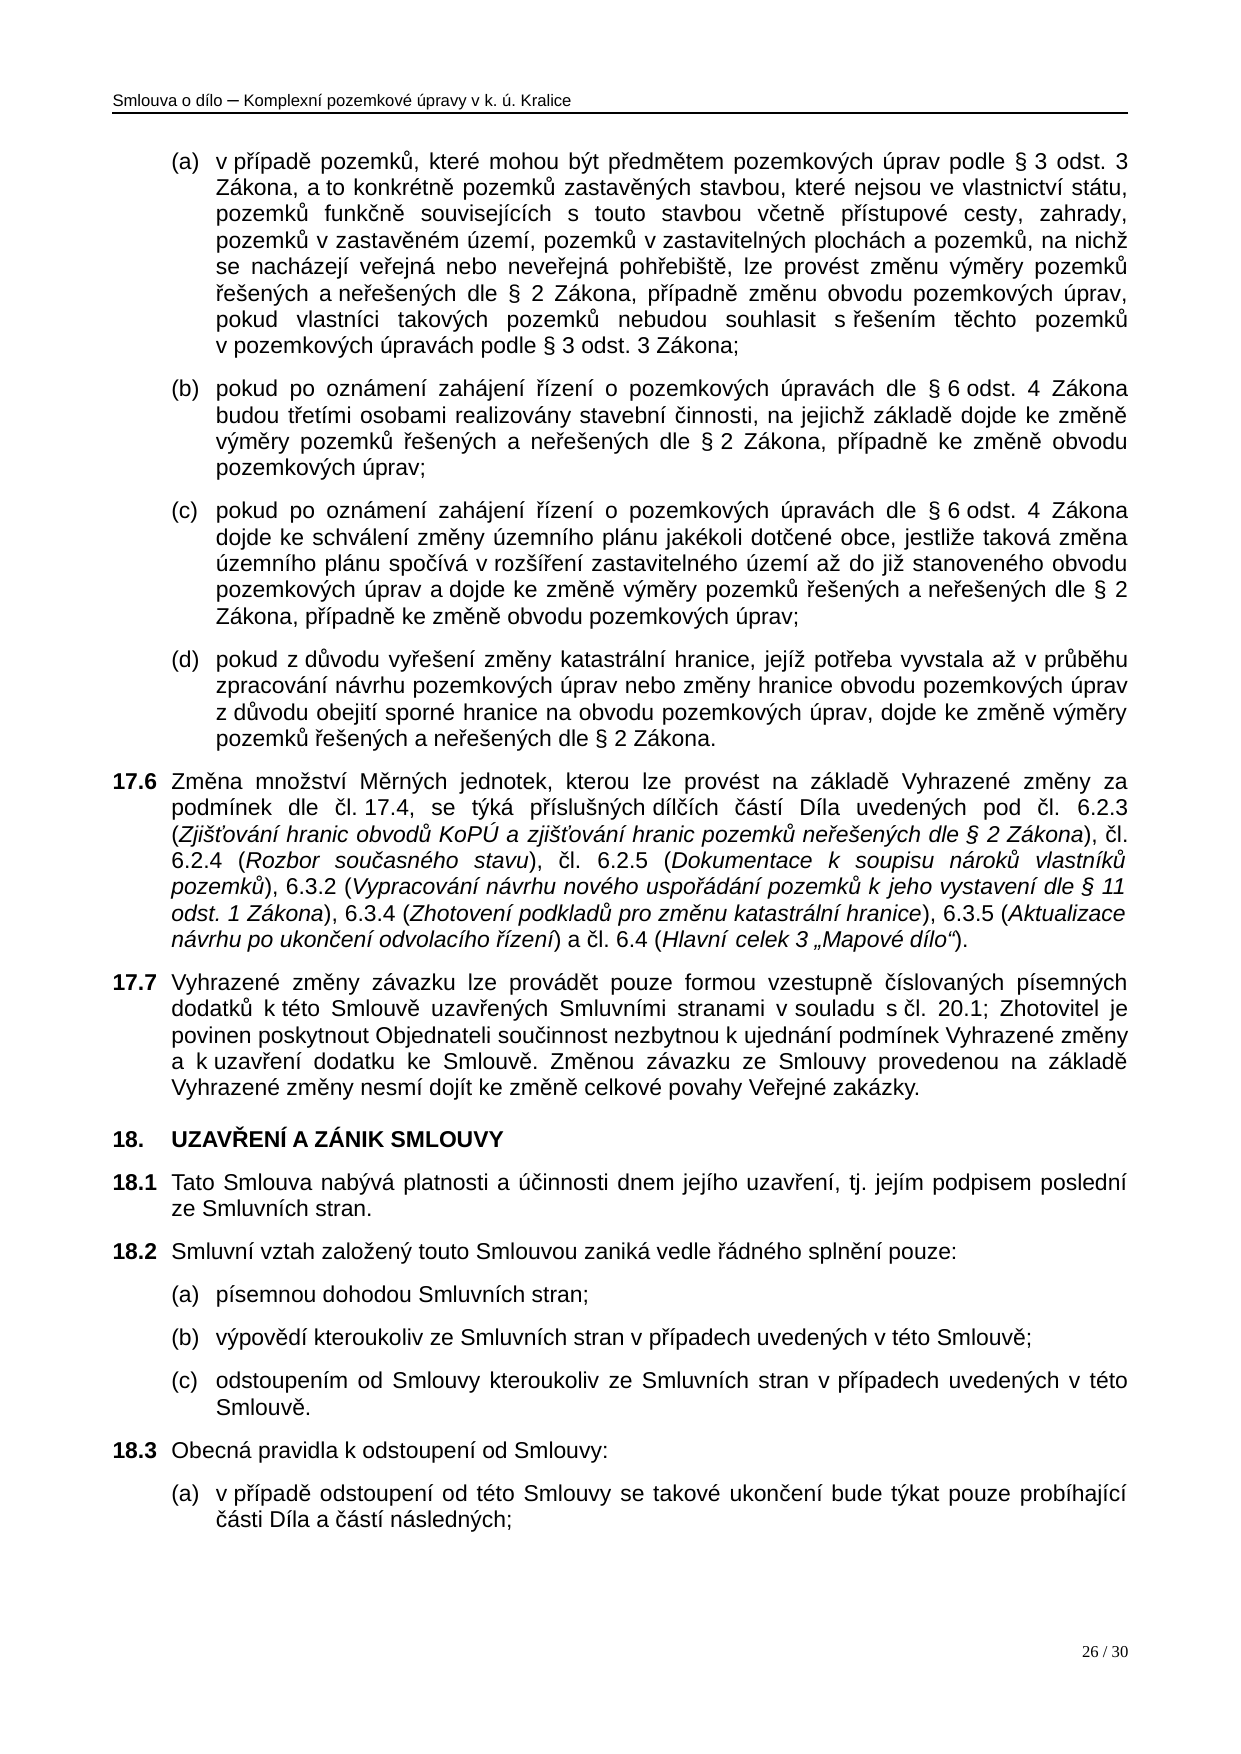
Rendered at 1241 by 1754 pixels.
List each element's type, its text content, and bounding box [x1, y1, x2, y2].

text Změna množství Měrných jednotek, kterou lze provést na základě Vyhrazené změny za podmínek dle čl. 17.4, se týká příslušných dílčích částí Díla uvedených pod čl. 6.2.3 (Zjišťování hranic obvodů KoPÚ a zjišťování hranic pozemků neřešených dle § 2 Zákona), čl. 6.2.4 (Rozbor současného stavu), čl. 6.2.5 (Dokumentace k soupisu nároků vlastníků pozemků), 6.3.2 (Vypracování návrhu nového uspořádání pozemků k jeho vystavení dle § 11 odst. 1 Zákona), 6.3.4 (Zhotovení podkladů pro změnu katastrální hranice), 6.3.5 (Aktualizace návrhu po ukončení odvolacího řízení) a čl. 6.4 (Hlavní celek 3 „Mapové dílo“). [112, 768, 1128, 952]
text odstoupením od Smlouvy kteroukoliv ze Smluvních stran v případech uvedených v této Smlouvě. [171, 1367, 1128, 1420]
list pokud z důvodu vyřešení změny katastrální hranice, jejíž potřeba vyvstala až v průběhu zpracování návrhu pozemkových úprav nebo změny hranice obvodu pozemkových úprav z důvodu obejití sporné hranice na obvodu pozemkových úprav, dojde ke změně výměry pozemků řešených a neřešených dle § 2 Zákona. [171, 646, 1128, 751]
list pokud po oznámení zahájení řízení o pozemkových úpravách dle § 6 odst. 4 Zákona budou třetími osobami realizovány stavební činnosti, na jejichž základě dojde ke změně výměry pozemků řešených a neřešených dle § 2 Zákona, případně ke změně obvodu pozemkových úprav; [171, 375, 1128, 481]
list písemnou dohodou Smluvních stran; [171, 1281, 1128, 1307]
text Uzavření a zánik smlouvy [112, 1126, 1128, 1152]
text Obecná pravidla k odstoupení od Smlouvy: [112, 1437, 1128, 1463]
text Vyhrazené změny závazku lze provádět pouze formou vzestupně číslovaných písemných dodatků k této Smlouvě uzavřených Smluvními stranami v souladu s čl. 20.1; Zhotovitel je povinen poskytnout Objednateli součinnost nezbytnou k ujednání podmínek Vyhrazené změny a k uzavření dodatku ke Smlouvě. Změnou závazku ze Smlouvy provedenou na základě Vyhrazené změny nesmí dojít ke změně celkové povahy Veřejné zakázky. [112, 969, 1128, 1101]
list pokud po oznámení zahájení řízení o pozemkových úpravách dle § 6 odst. 4 Zákona dojde ke schválení změny územního plánu jakékoli dotčené obce, jestliže taková změna územního plánu spočívá v rozšíření zastavitelného území až do již stanoveného obvodu pozemkových úprav a dojde ke změně výměry pozemků řešených a neřešených dle § 2 Zákona, případně ke změně obvodu pozemkových úprav; [171, 497, 1128, 629]
text Smluvní vztah založený touto Smlouvou zaniká vedle řádného splnění pouze: [112, 1238, 1128, 1264]
text Tato Smlouva nabývá platnosti a účinnosti dnem jejího uzavření, tj. jejím podpisem poslední ze Smluvních stran. [112, 1169, 1128, 1221]
text výpovědí kteroukoliv ze Smluvních stran v případech uvedených v této Smlouvě; [171, 1324, 1128, 1351]
list v případě odstoupení od této Smlouvy se takové ukončení bude týkat pouze probíhající části Díla a částí následných; [171, 1479, 1128, 1532]
list v případě pozemků, které mohou být předmětem pozemkových úprav podle § 3 odst. 3 Zákona, a to konkrétně pozemků zastavěných stavbou, které nejsou ve vlastnictví státu, pozemků funkčně souvisejících s touto stavbou včetně přístupové cesty, zahrady, pozemků v zastavěném území, pozemků v zastavitelných plochách a pozemků, na nichž se nacházejí veřejná nebo neveřejná pohřebiště, lze provést změnu výměry pozemků řešených a neřešených dle § 2 Zákona, případně změnu obvodu pozemkových úprav, pokud vlastníci takových pozemků nebudou souhlasit s řešením těchto pozemků v pozemkových úpravách podle § 3 odst. 3 Zákona; [171, 148, 1128, 358]
